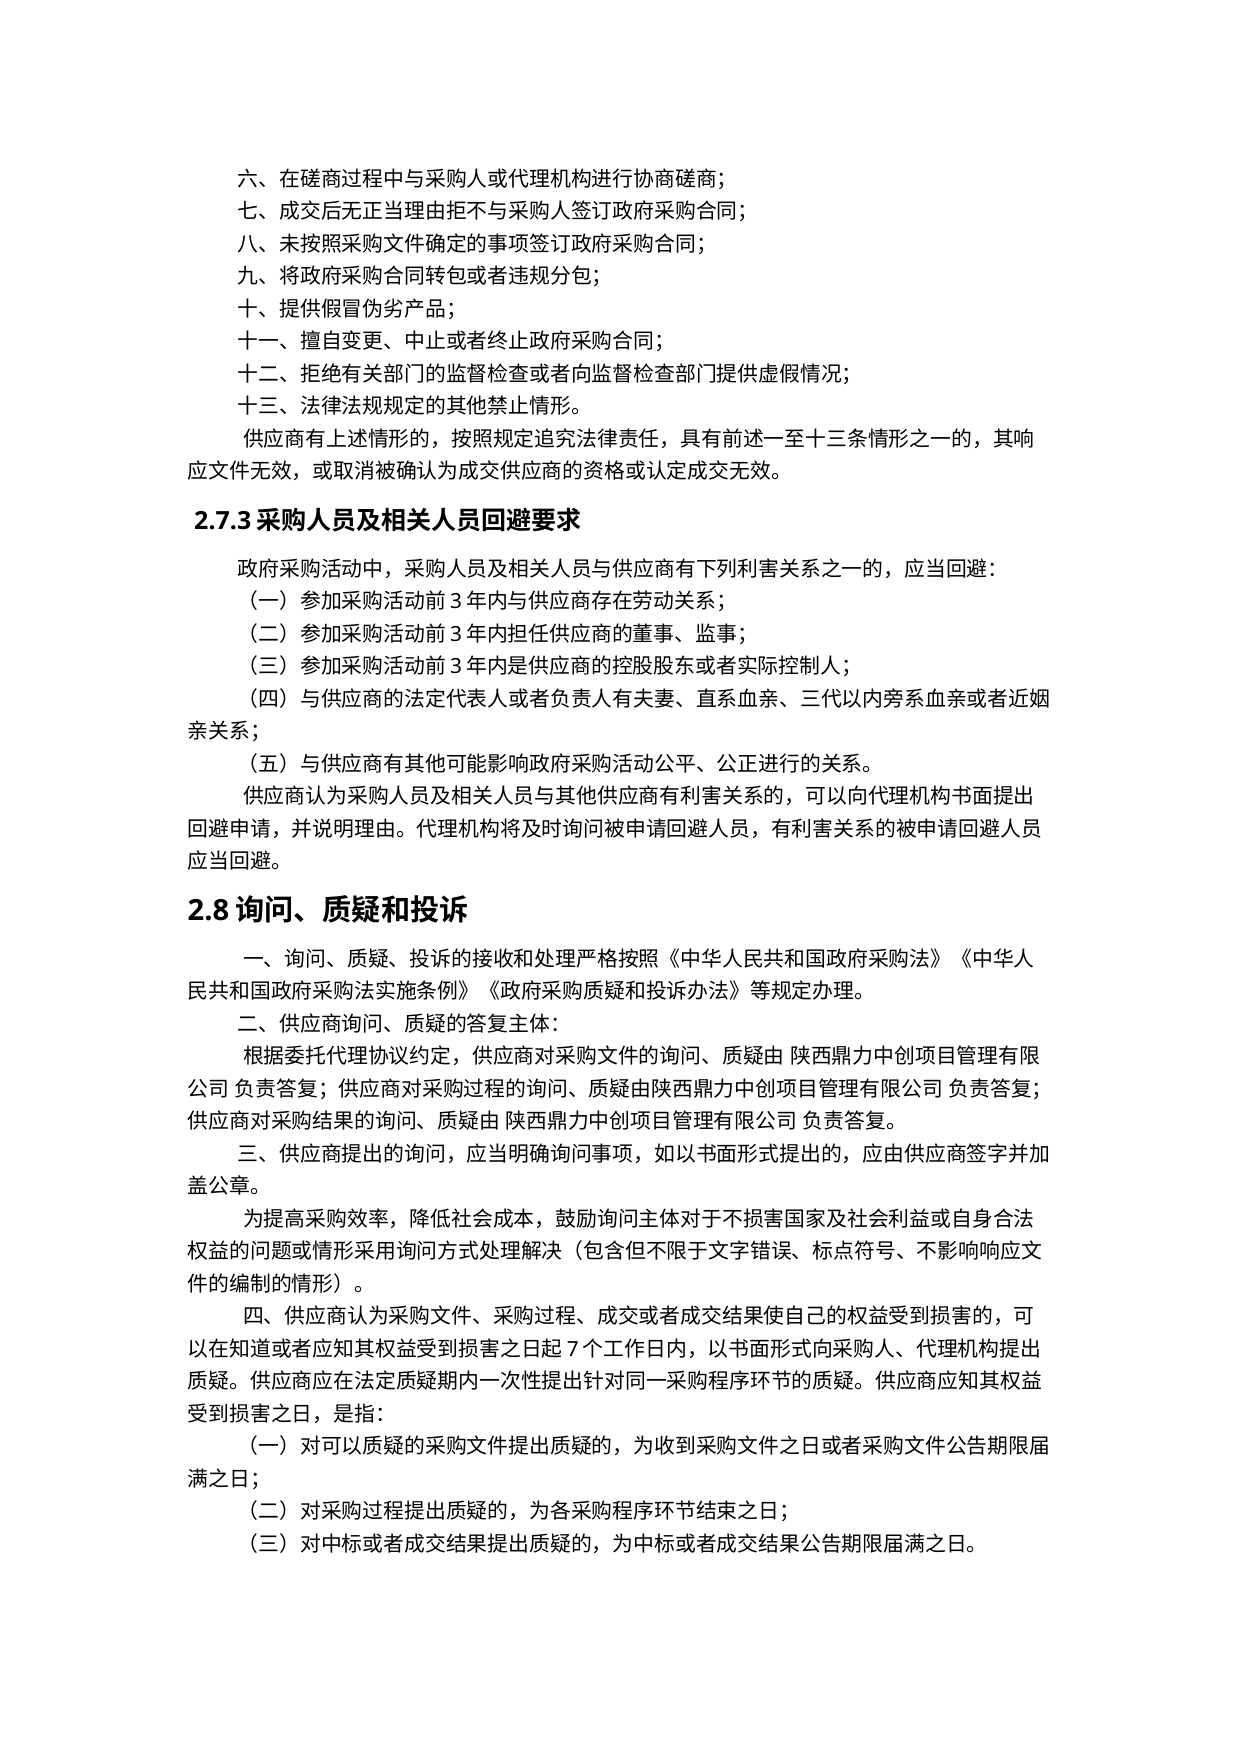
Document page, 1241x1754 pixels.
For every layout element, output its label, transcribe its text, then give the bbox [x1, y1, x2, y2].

text 七、成交后无正当理由拒不与采购人签订政府采购合同； [187, 194, 1053, 227]
text （一）对可以质疑的采购文件提出质疑的，为收到采购文件之日或者采购文件公告期限届满之日； [187, 1429, 1053, 1494]
text 九、将政府采购合同转包或者违规分包； [187, 259, 1053, 292]
text （三）参加采购活动前3年内是供应商的控股股东或者实际控制人； [187, 649, 1053, 682]
text 六、在磋商过程中与采购人或代理机构进行协商磋商； [187, 162, 1053, 194]
text 2.8询问、质疑和投诉 [187, 877, 1053, 942]
text 一、询问、质疑、投诉的接收和处理严格按照《中华人民共和国政府采购法》《中华人民共和国政府采购法实施条例》《政府采购质疑和投诉办法》等规定办理。 [187, 942, 1053, 1007]
text 十、提供假冒伪劣产品； [187, 292, 1053, 324]
text （二）参加采购活动前3年内担任供应商的董事、监事； [187, 617, 1053, 649]
text （二）对采购过程提出质疑的，为各采购程序环节结束之日； [187, 1494, 1053, 1527]
text 十二、拒绝有关部门的监督检查或者向监督检查部门提供虚假情况； [187, 357, 1053, 389]
text 政府采购活动中，采购人员及相关人员与供应商有下列利害关系之一的，应当回避： [187, 552, 1053, 584]
text 四、供应商认为采购文件、采购过程、成交或者成交结果使自己的权益受到损害的，可以在知道或者应知其权益受到损害之日起7个工作日内，以书面形式向采购人、代理机构提出质疑。供应商应在法定质疑期内一次性提出针对同一采购程序环节的质疑。供应商应知其权益受到损害之日，是指： [187, 1299, 1053, 1429]
text 供应商认为采购人员及相关人员与其他供应商有利害关系的，可以向代理机构书面提出回避申请，并说明理由。代理机构将及时询问被申请回避人员，有利害关系的被申请回避人员应当回避。 [187, 779, 1053, 877]
text （四）与供应商的法定代表人或者负责人有夫妻、直系血亲、三代以内旁系血亲或者近姻亲关系； [187, 682, 1053, 747]
text 三、供应商提出的询问，应当明确询问事项，如以书面形式提出的，应由供应商签字并加盖公章。 [187, 1137, 1053, 1202]
text 八、未按照采购文件确定的事项签订政府采购合同； [187, 227, 1053, 259]
text 2.7.3采购人员及相关人员回避要求 [187, 487, 1053, 552]
text 供应商有上述情形的，按照规定追究法律责任，具有前述一至十三条情形之一的，其响应文件无效，或取消被确认为成交供应商的资格或认定成交无效。 [187, 422, 1053, 487]
text （三）对中标或者成交结果提出质疑的，为中标或者成交结果公告期限届满之日。 [187, 1527, 1053, 1559]
text 为提高采购效率，降低社会成本，鼓励询问主体对于不损害国家及社会利益或自身合法权益的问题或情形采用询问方式处理解决（包含但不限于文字错误、标点符号、不影响响应文件的编制的情形）。 [187, 1202, 1053, 1299]
text 二、供应商询问、质疑的答复主体： [187, 1007, 1053, 1039]
text （一）参加采购活动前3年内与供应商存在劳动关系； [187, 584, 1053, 617]
text 根据委托代理协议约定，供应商对采购文件的询问、质疑由 陕西鼎力中创项目管理有限公司 负责答复；供应商对采购过程的询问、质疑由陕西鼎力中创项目管理有限公司 负责答复；供应商对采购结果的询问、质疑由 陕西鼎力中创项目管理有限公司 负责答复。 [187, 1039, 1053, 1137]
text 十一、擅自变更、中止或者终止政府采购合同； [187, 324, 1053, 357]
text （五）与供应商有其他可能影响政府采购活动公平、公正进行的关系。 [187, 747, 1053, 779]
text 十三、法律法规规定的其他禁止情形。 [187, 389, 1053, 422]
